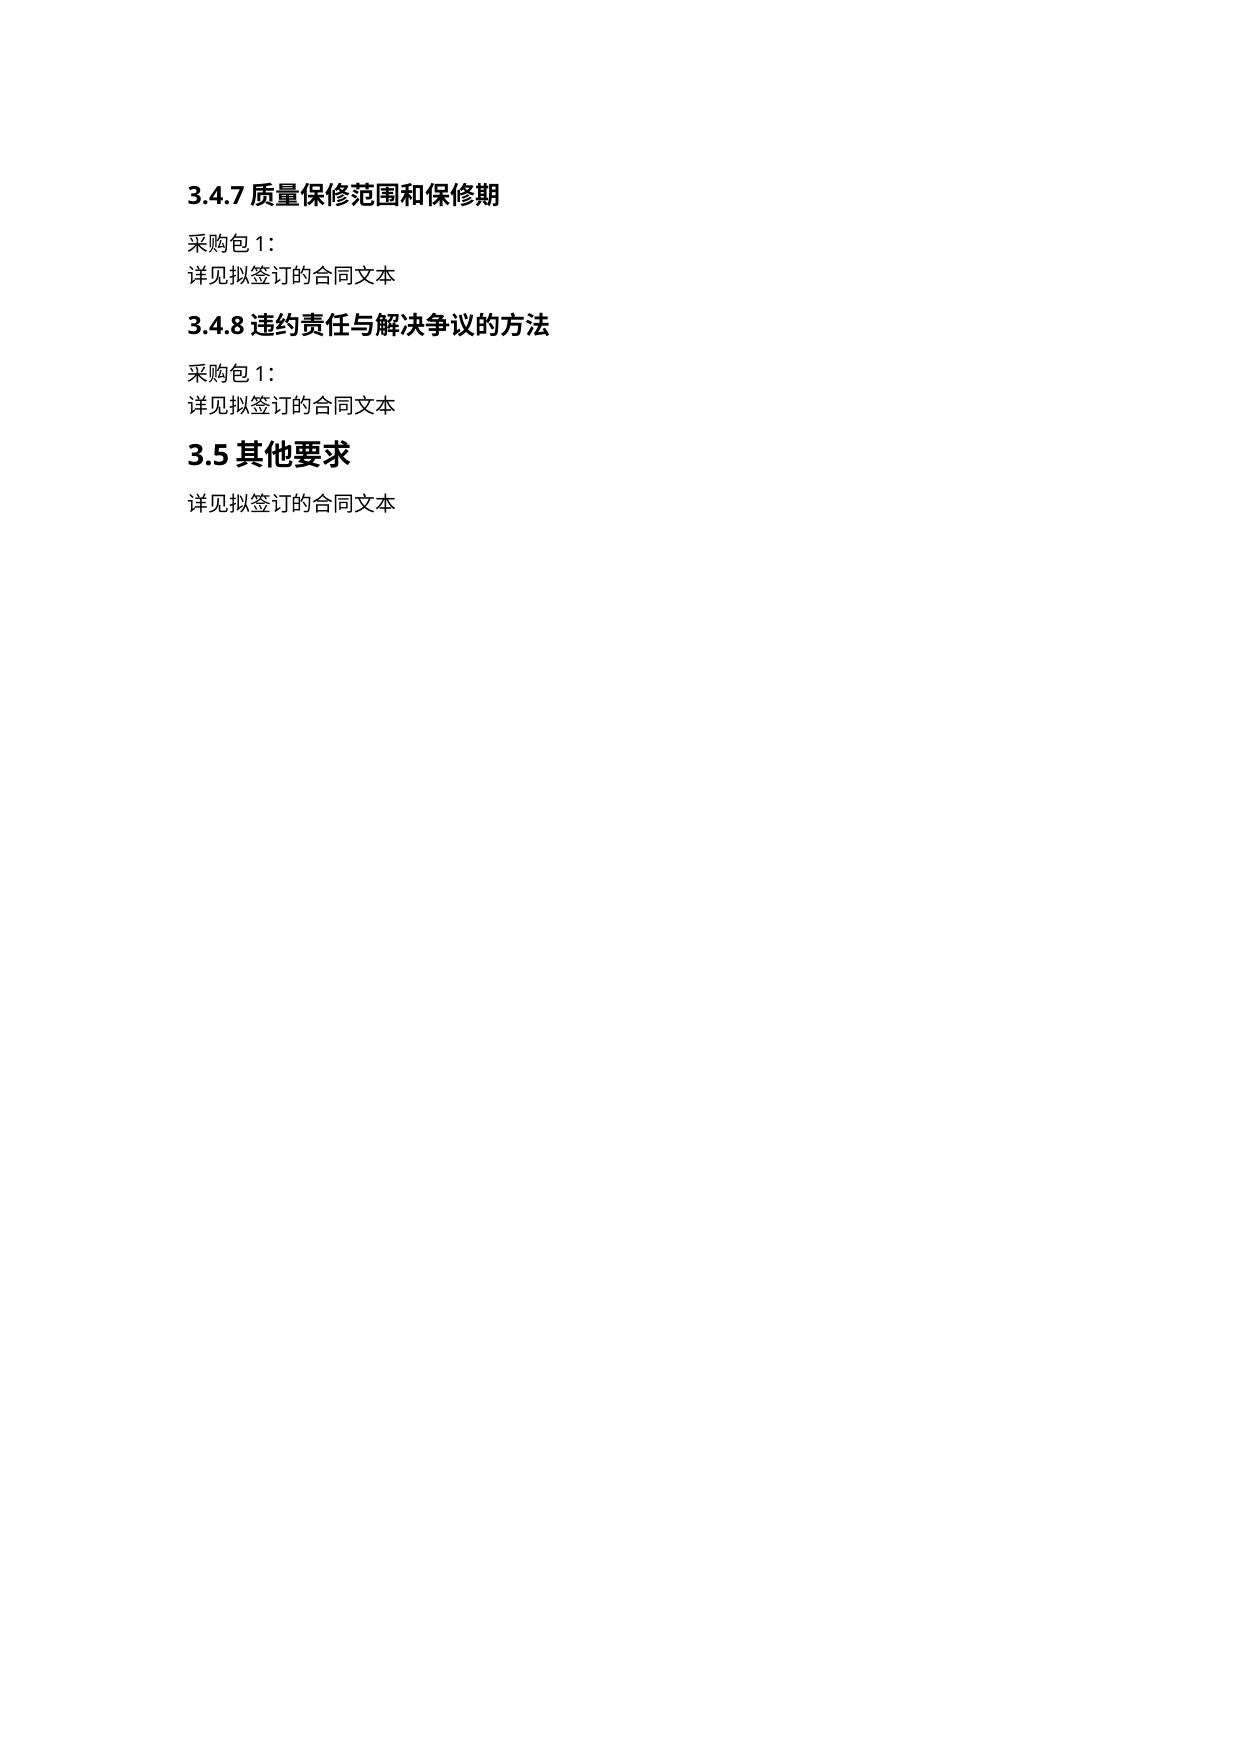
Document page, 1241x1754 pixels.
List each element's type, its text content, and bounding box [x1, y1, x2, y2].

text 3.4.8违约责任与解决争议的方法 [187, 292, 1053, 357]
text 详见拟签订的合同文本 [187, 487, 1053, 519]
text 采购包1： [187, 227, 1053, 259]
text 详见拟签订的合同文本 [187, 389, 1053, 422]
text 详见拟签订的合同文本 [187, 259, 1053, 292]
text 3.4.7质量保修范围和保修期 [187, 162, 1053, 227]
text 采购包1： [187, 357, 1053, 389]
text 3.5其他要求 [187, 422, 1053, 487]
